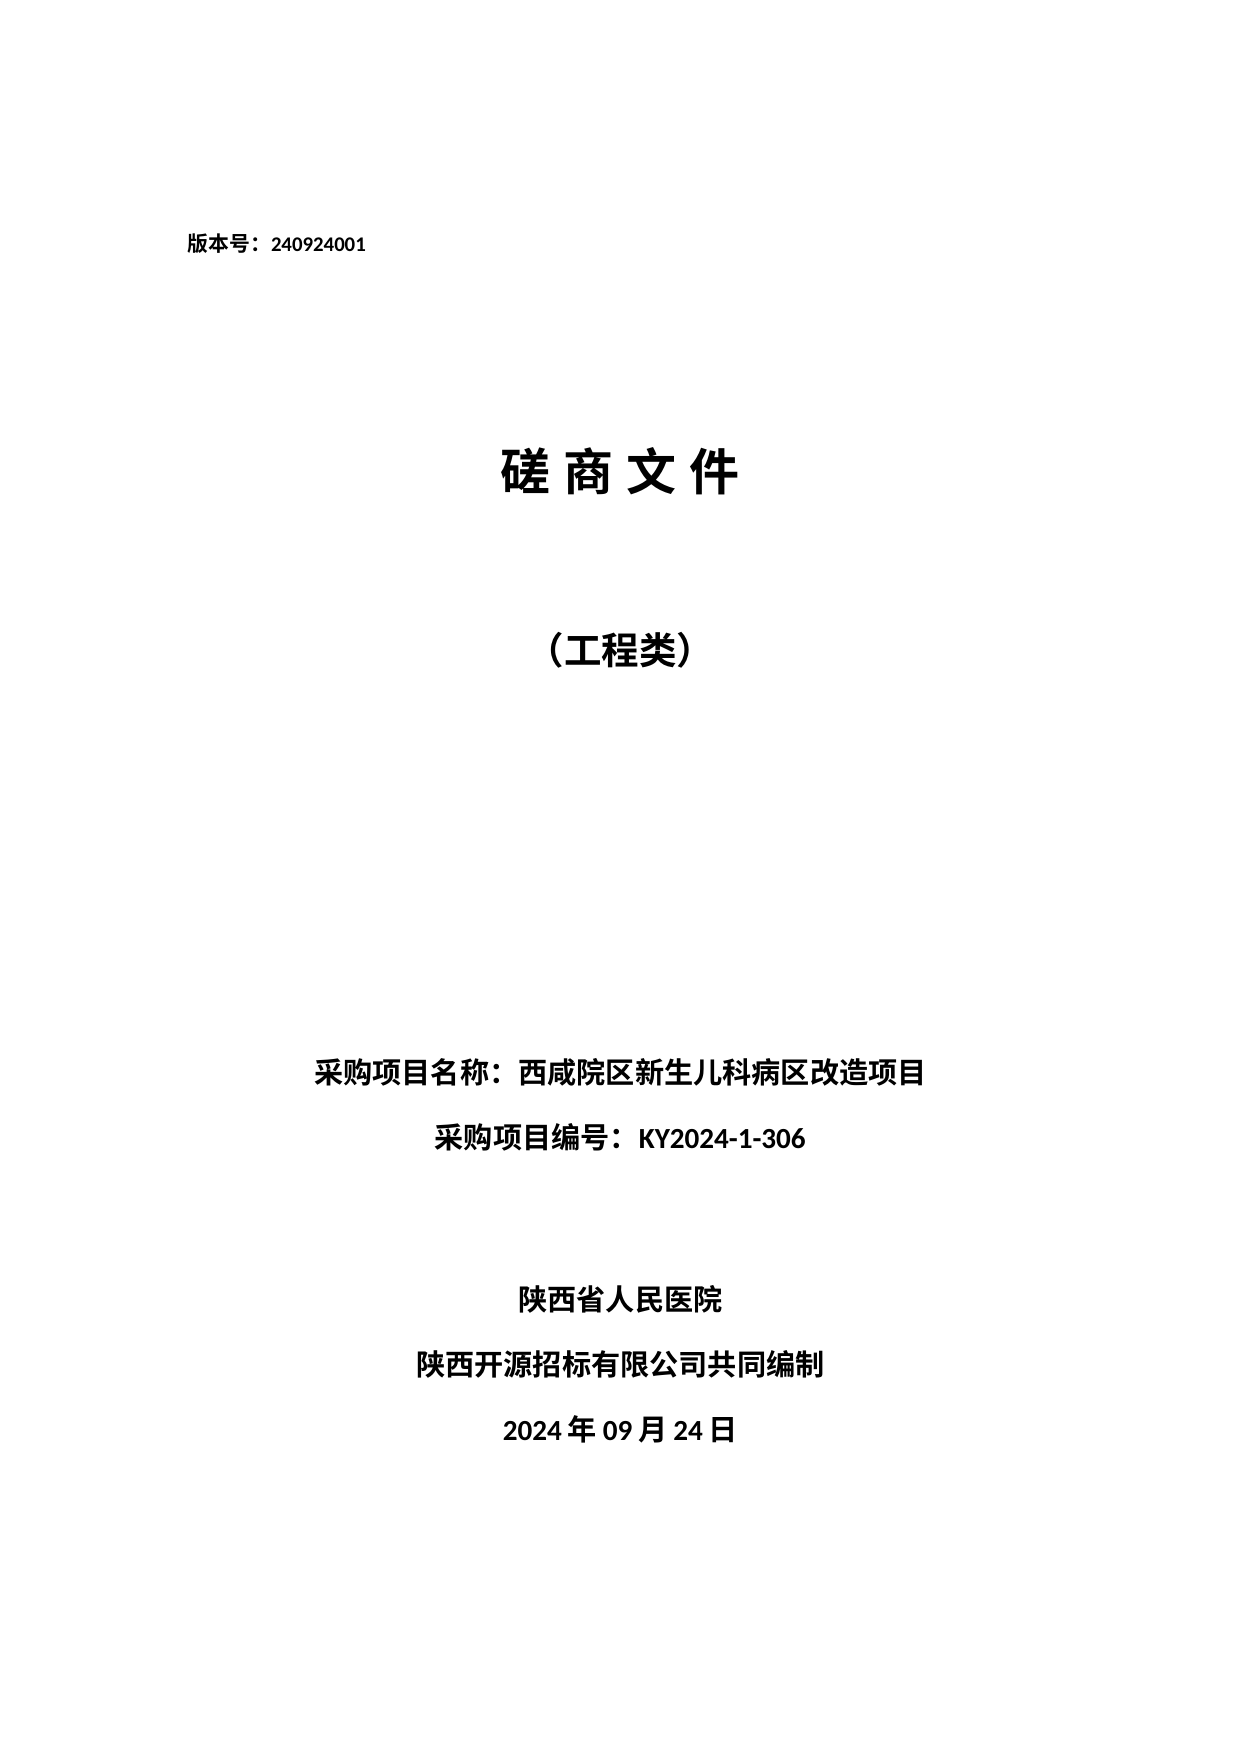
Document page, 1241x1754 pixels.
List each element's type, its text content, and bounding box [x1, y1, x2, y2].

text 采购项目名称：西咸院区新生儿科病区改造项目 [187, 1039, 1053, 1104]
text 陕西省人民医院 [187, 1267, 1053, 1332]
text 磋 商 文 件 [187, 422, 1053, 617]
text （工程类） [187, 617, 1053, 1039]
text 版本号：240924001 [187, 227, 1053, 422]
text 2024年09月24日 [187, 1397, 1053, 1462]
text 采购项目编号：KY2024-1-306 [187, 1104, 1053, 1267]
text 陕西开源招标有限公司共同编制 [187, 1332, 1053, 1397]
